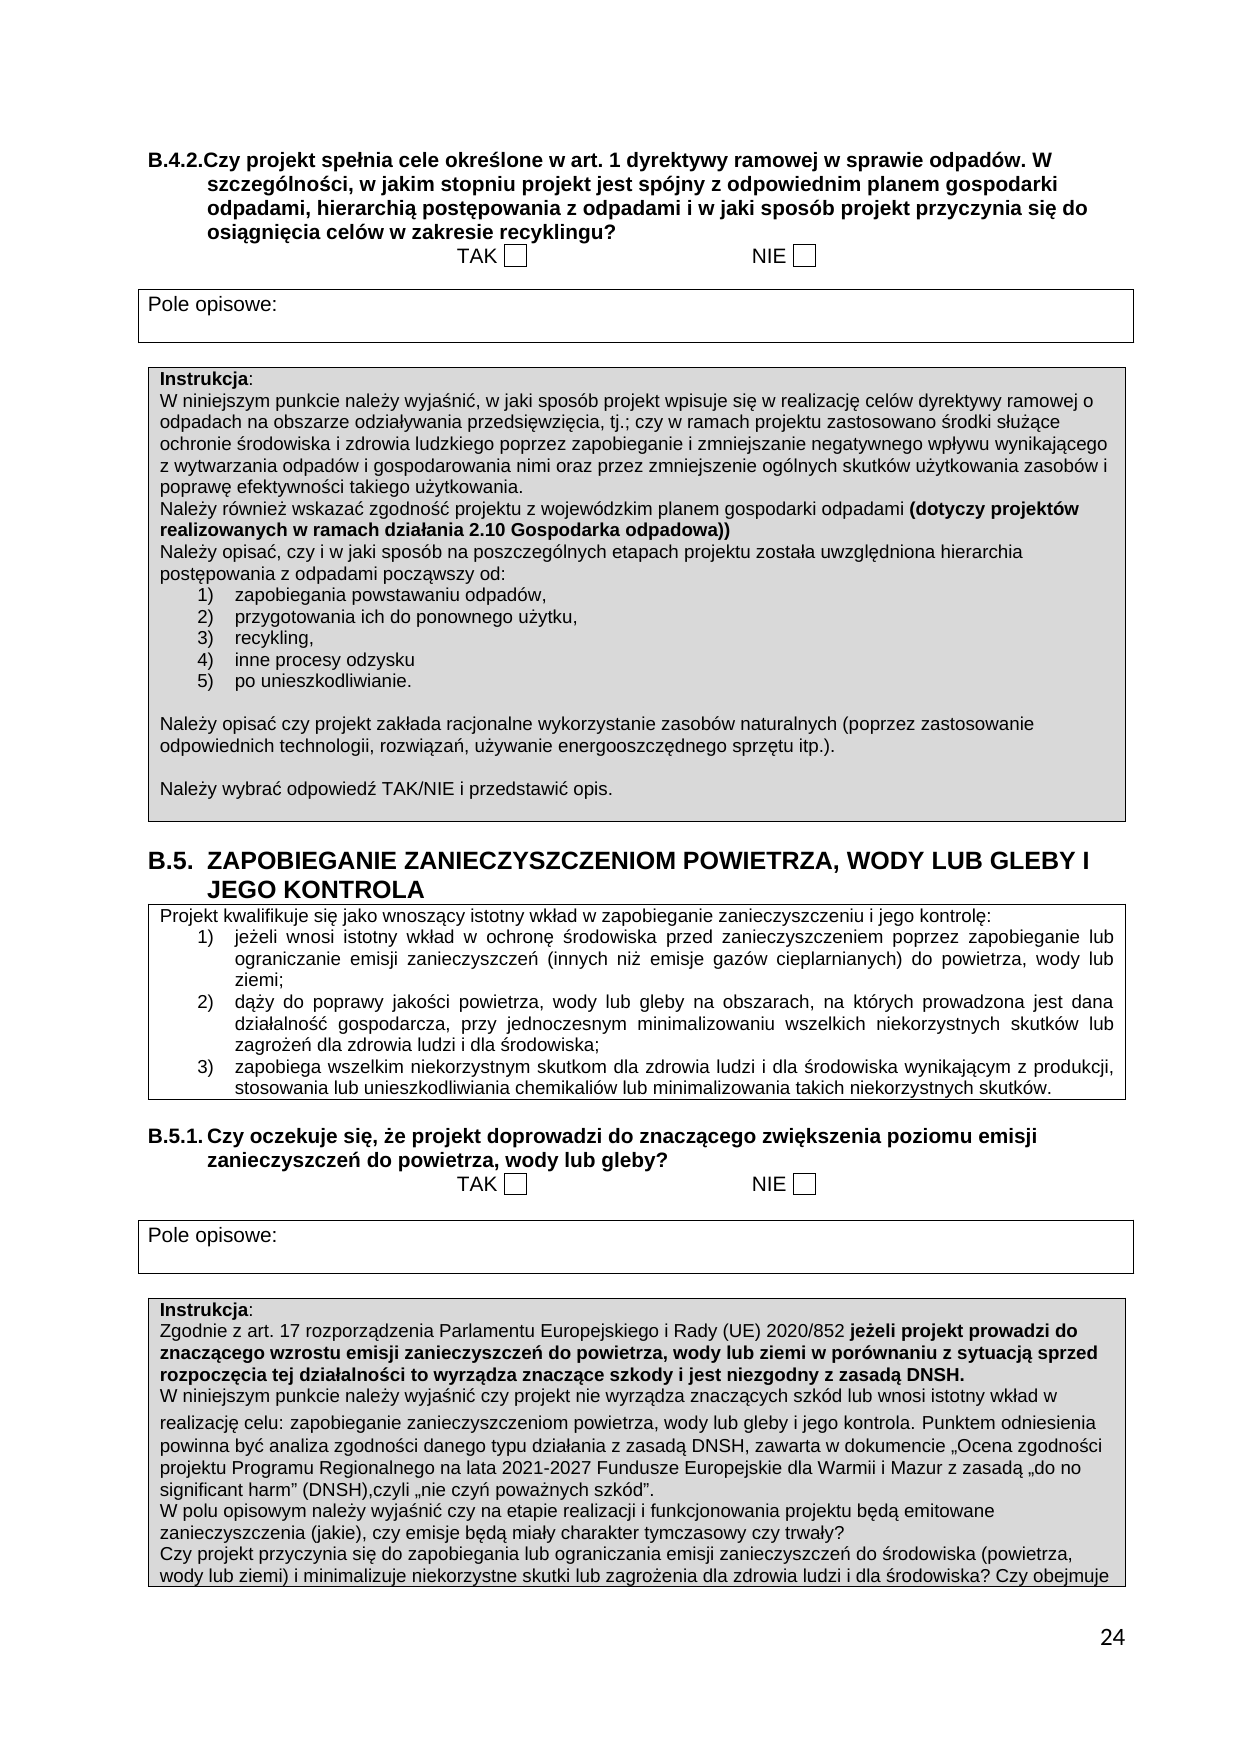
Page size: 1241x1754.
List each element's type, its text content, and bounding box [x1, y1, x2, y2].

text TAK NIE [148, 243, 1125, 267]
text TAK NIE [148, 1172, 1125, 1196]
table_header Instrukcja: W niniejszym punkcie należy wyjaśnić, w jaki sposób projekt wpisuje się w realizację celów dyrektywy ramowej o odpadach na obszarze odziaływania przedsięwzięcia, tj.; czy w ramach projektu zastosowano środki służące ochronie środowiska i zdrowia ludzkiego poprzez zapobieganie i zmniejszanie negatywnego wpływu wynikającego z wytwarzania odpadów i gospodarowania nimi oraz przez zmniejszenie ogólnych skutków użytkowania zasobów i poprawę efektywności takiego użytkowania. Należy również wskazać zgodność projektu z wojewódzkim planem gospodarki odpadami (dotyczy projektów realizowanych w ramach działania 2.10 Gospodarka odpadowa)) Należy opisać, czy i w jaki sposób na poszczególnych etapach projektu została uwzględniona hierarchia postępowania z odpadami począwszy od: zapobiegania powstawaniu odpadów, przygotowania ich do ponownego użytku, recykling, inne procesy odzysku po unieszkodliwianie. Należy opisać czy projekt zakłada racjonalne wykorzystanie zasobów naturalnych (poprzez zastosowanie odpowiednich technologii, rozwiązań, używanie energooszczędnego sprzętu itp.). Należy wybrać odpowiedź TAK/NIE i przedstawić opis. [149, 368, 1125, 821]
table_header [149, 1299, 1125, 1586]
text B.4.2.Czy projekt spełnia cele określone w art. 1 dyrektywy ramowej w sprawie odpadów. W szczególności, w jakim stopniu projekt jest spójny z odpowiednim planem gospodarki odpadami, hierarchią postępowania z odpadami i w jaki sposób projekt przyczynia się do osiągnięcia celów w zakresie recyklingu? [148, 148, 1125, 243]
text Pole opisowe: [139, 1221, 1133, 1247]
text Pole opisowe: [139, 290, 1133, 316]
text B.5.1. Czy oczekuje się, że projekt doprowadzi do znaczącego zwiększenia poziomu emisji zanieczyszczeń do powietrza, wody lub gleby? [148, 1124, 1125, 1172]
text B.5. ZAPOBIEGANIE ZANIECZYSZCZENIOM POWIETRZA, WODY LUB GLEBY I JEGO KONTROLA [148, 846, 1125, 903]
table_header Projekt kwalifikuje się jako wnoszący istotny wkład w zapobieganie zanieczyszczeniu i jego kontrolę: jeżeli wnosi istotny wkład w ochronę środowiska przed zanieczyszczeniem poprzez zapobieganie lub ograniczanie emisji zanieczyszczeń (innych niż emisje gazów cieplarnianych) do powietrza, wody lub ziemi; dąży do poprawy jakości powietrza, wody lub gleby na obszarach, na których prowadzona jest dana działalność gospodarcza, przy jednoczesnym minimalizowaniu wszelkich niekorzystnych skutków lub zagrożeń dla zdrowia ludzi i dla środowiska; zapobiega wszelkim niekorzystnym skutkom dla zdrowia ludzi i dla środowiska wynikającym z produkcji, stosowania lub unieszkodliwiania chemikaliów lub minimalizowania takich niekorzystnych skutków. [149, 905, 1125, 1099]
